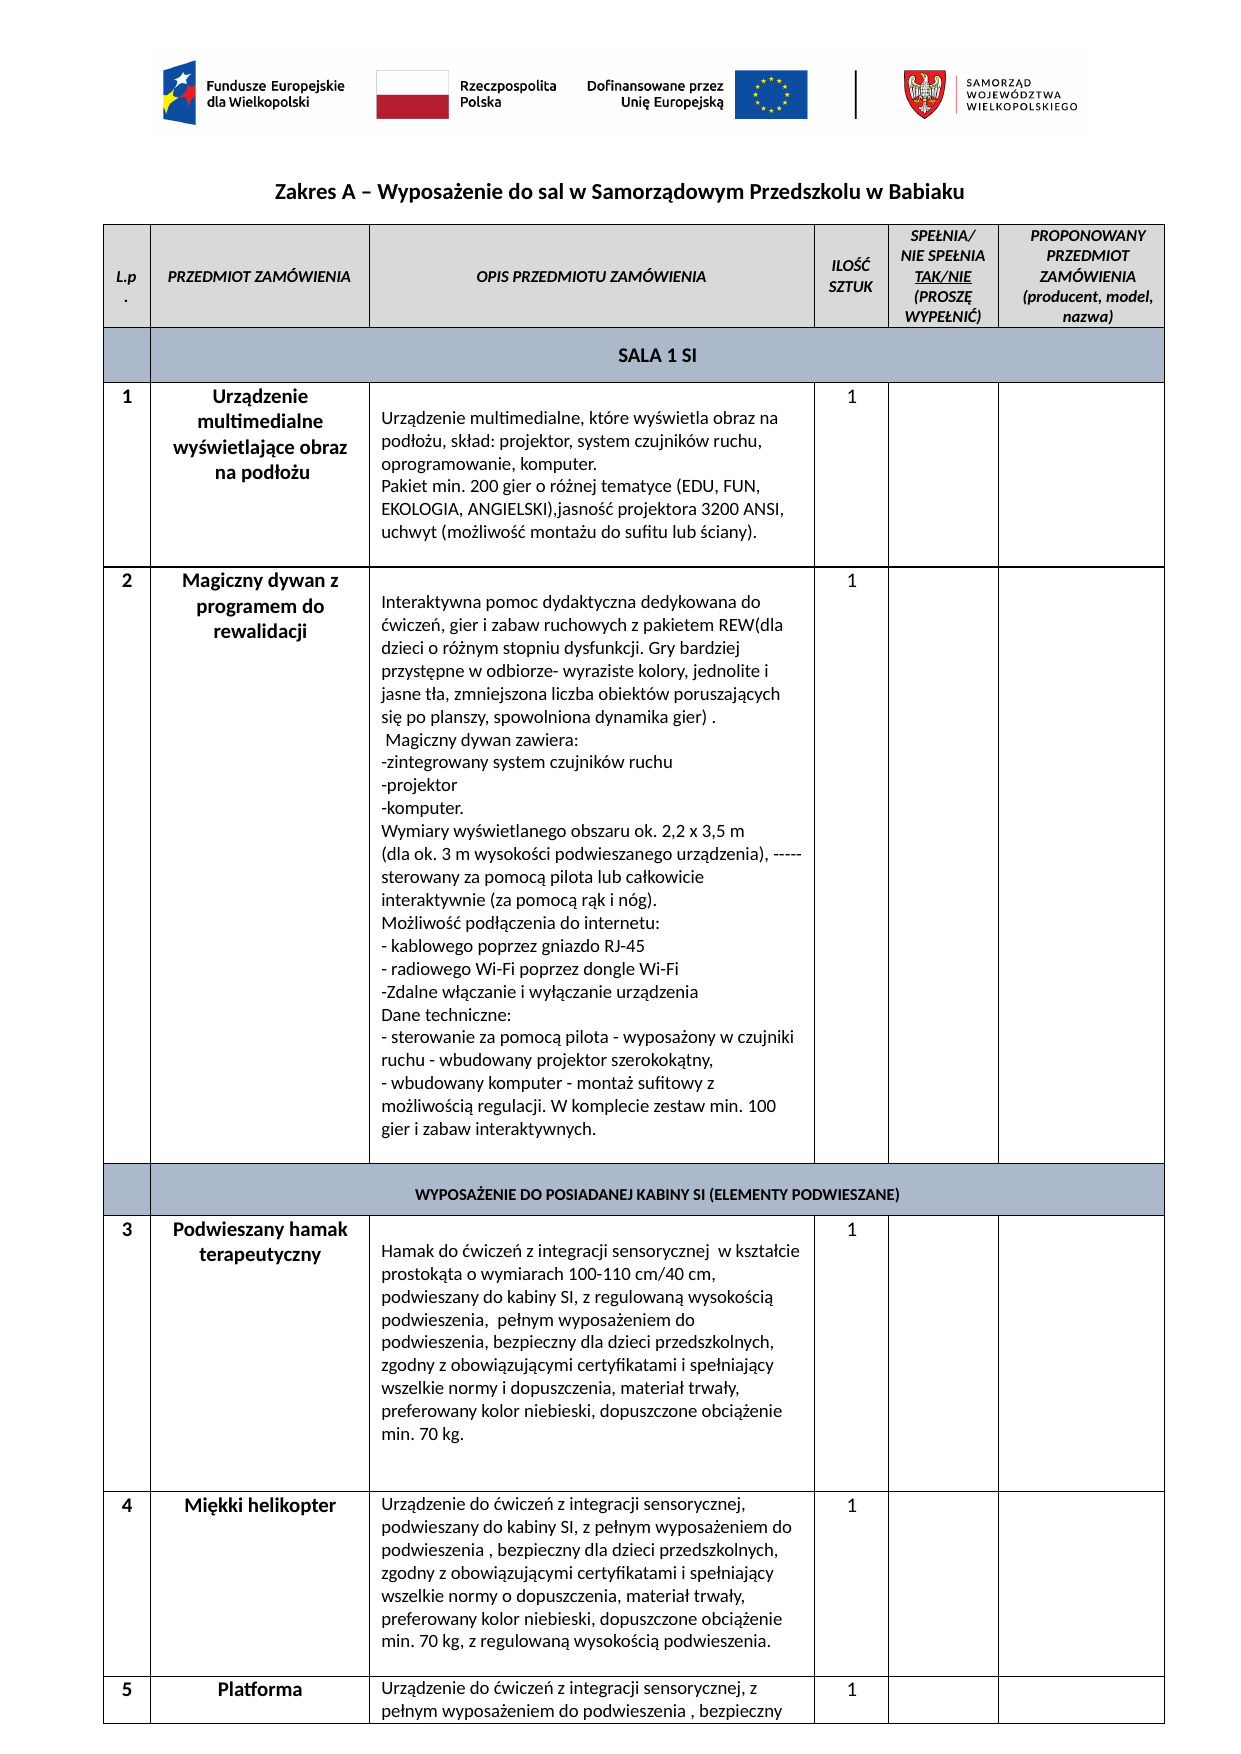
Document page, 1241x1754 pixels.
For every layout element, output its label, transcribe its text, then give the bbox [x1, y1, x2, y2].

table_cell Miękki helikopter [151, 1492, 369, 1676]
table_cell 2 [104, 568, 150, 1163]
table_cell 4 [104, 1492, 150, 1676]
table_cell [104, 328, 150, 382]
text Zakres A – Wyposażenie do sal w Samorządowym Przedszkolu w Babiaku [148, 177, 1093, 205]
table_cell [889, 1492, 998, 1676]
table_cell [889, 383, 998, 566]
table_cell Podwieszany hamak terapeutyczny [151, 1216, 369, 1491]
table_cell [889, 568, 998, 1163]
table_cell [889, 1677, 998, 1722]
table_cell Hamak do ćwiczeń z integracji sensorycznej w kształcie prostokąta o wymiarach 100-110 cm/40 cm, podwieszany do kabiny SI, z regulowaną wysokością podwieszenia, pełnym wyposażeniem do podwieszenia, bezpieczny dla dzieci przedszkolnych, zgodny z obowiązującymi certyfikatami i spełniający wszelkie normy i dopuszczenia, materiał trwały, preferowany kolor niebieski, dopuszczone obciążenie min. 70 kg. [370, 1216, 814, 1491]
table_cell 1 [104, 383, 150, 566]
table_cell Platforma podwieszana [151, 1677, 369, 1722]
table_cell 1 [815, 1492, 888, 1676]
table_cell [104, 1164, 150, 1215]
table_header OPIS PRZEDMIOTU ZAMÓWIENIA [370, 225, 814, 327]
table_cell Urządzenie multimedialne, które wyświetla obraz na podłożu, skład: projektor, system czujników ruchu, oprogramowanie, komputer. Pakiet min. 200 gier o różnej tematyce (EDU, FUN, EKOLOGIA, ANGIELSKI),jasność projektora 3200 ANSI, uchwyt (możliwość montażu do sufitu lub ściany). [370, 383, 814, 566]
table_cell [889, 1216, 998, 1491]
table_header SPEŁNIA/NIE SPEŁNIA TAK/NIE (PROSZĘ WYPEŁNIĆ) [889, 225, 998, 327]
table_cell 5 [104, 1677, 150, 1722]
table_header L.p. [104, 225, 150, 327]
table_cell [999, 1492, 1164, 1676]
table_header PROPONOWANY PRZEDMIOT ZAMÓWIENIA (producent, model, nazwa) [999, 225, 1164, 327]
table_cell 3 [104, 1216, 150, 1491]
table_cell 1 [815, 383, 888, 566]
table_cell Magiczny dywan z programem do rewalidacji [151, 568, 369, 1163]
table_header PRZEDMIOT ZAMÓWIENIA [151, 225, 369, 327]
table_cell [999, 568, 1164, 1163]
table_header ILOŚĆ SZTUK [815, 225, 888, 327]
picture [147, 44, 1093, 141]
table_cell 1 [815, 1677, 888, 1722]
table_cell [999, 1216, 1164, 1491]
table_cell [999, 383, 1164, 566]
table_cell Urządzenie do ćwiczeń z integracji sensorycznej, podwieszany do kabiny SI, z pełnym wyposażeniem do podwieszenia , bezpieczny dla dzieci przedszkolnych, zgodny z obowiązującymi certyfikatami i spełniający wszelkie normy o dopuszczenia, materiał trwały, preferowany kolor niebieski, dopuszczone obciążenie min. 70 kg, z regulowaną wysokością podwieszenia. [370, 1492, 814, 1676]
table_cell SALA 1 SI [151, 328, 1164, 382]
table_cell Interaktywna pomoc dydaktyczna dedykowana do ćwiczeń, gier i zabaw ruchowych z pakietem REW(dla dzieci o różnym stopniu dysfunkcji. Gry bardziej przystępne w odbiorze- wyraziste kolory, jednolite i jasne tła, zmniejszona liczba obiektów poruszających się po planszy, spowolniona dynamika gier) . Magiczny dywan zawiera: -zintegrowany system czujników ruchu -projektor -komputer. Wymiary wyświetlanego obszaru ok. 2,2 x 3,5 m (dla ok. 3 m wysokości podwieszanego urządzenia), -----sterowany za pomocą pilota lub całkowicie interaktywnie (za pomocą rąk i nóg). Możliwość podłączenia do internetu: - kablowego poprzez gniazdo RJ-45 - radiowego Wi-Fi poprzez dongle Wi-Fi -Zdalne włączanie i wyłączanie urządzenia Dane techniczne: - sterowanie za pomocą pilota - wyposażony w czujniki ruchu - wbudowany projektor szerokokątny, - wbudowany komputer - montaż sufitowy z możliwością regulacji. W komplecie zestaw min. 100 gier i zabaw interaktywnych. [370, 568, 814, 1163]
table_cell WYPOSAŻENIE DO POSIADANEJ KABINY SI (ELEMENTY PODWIESZANE) [151, 1164, 1164, 1215]
table_cell 1 [815, 568, 888, 1163]
table_cell Urządzenie multimedialne wyświetlające obraz na podłożu [151, 383, 369, 566]
table_cell 1 [815, 1216, 888, 1491]
table_cell [999, 1677, 1164, 1722]
